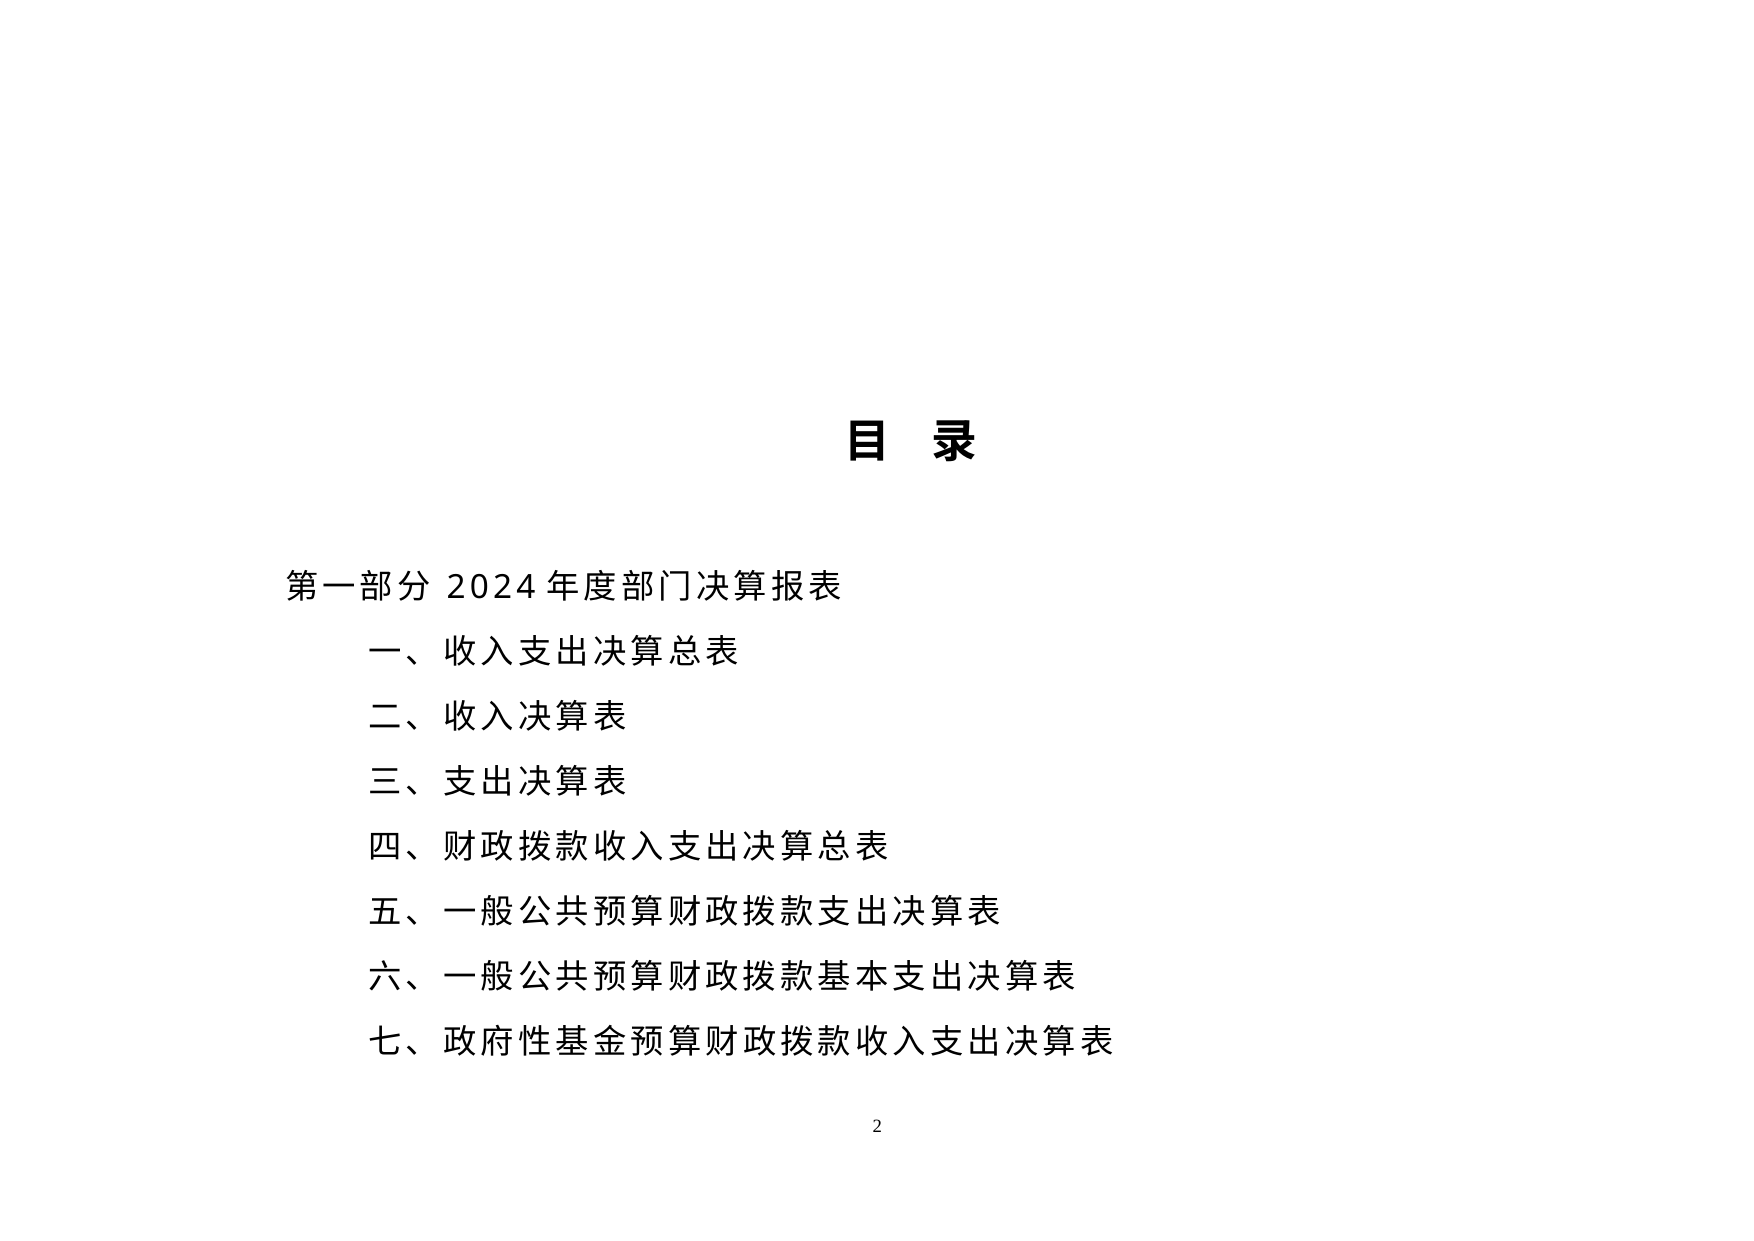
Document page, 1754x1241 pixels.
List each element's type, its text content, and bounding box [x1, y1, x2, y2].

text 三、支出决算表 [118, 747, 1636, 812]
text 七、政府性基金预算财政拨款收入支出决算表 [118, 1007, 1636, 1072]
text 四、财政拨款收入支出决算总表 [118, 812, 1636, 877]
text 目 录 [118, 389, 1636, 487]
text 六、一般公共预算财政拨款基本支出决算表 [118, 942, 1636, 1007]
text 五、一般公共预算财政拨款支出决算表 [118, 877, 1636, 942]
text 第一部分 2024年度部门决算报表 [118, 552, 1636, 617]
text 二、收入决算表 [118, 682, 1636, 747]
text 一、收入支出决算总表 [118, 617, 1636, 682]
